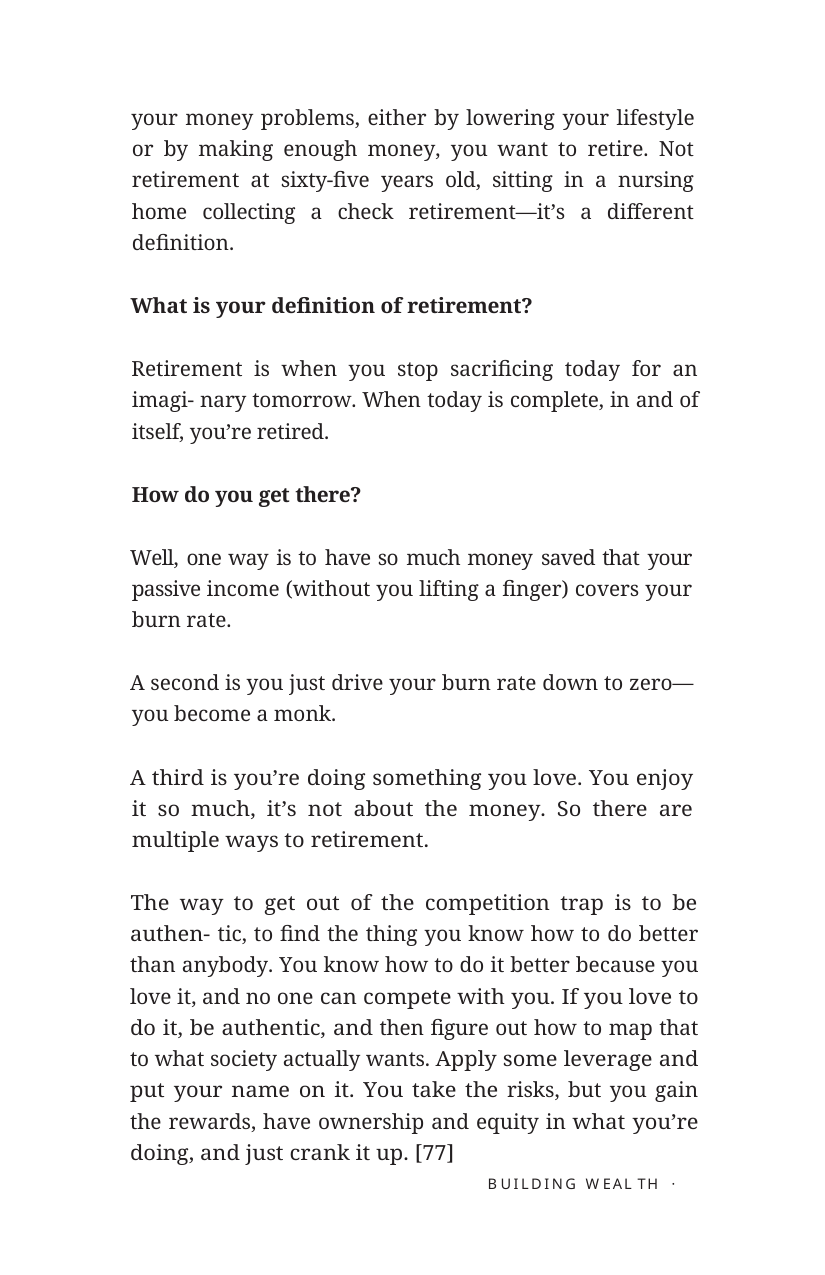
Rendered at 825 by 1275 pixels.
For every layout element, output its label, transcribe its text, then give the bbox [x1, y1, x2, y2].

subtitle What is your definition of retirement? [130, 291, 712, 319]
text your money problems, either by lowering your lifestyle or by making enough money, you want to retire. Not retirement at sixty-five years old, sitting in a nursing home collecting a check retirement—it’s a different definition. [131, 103, 694, 257]
subtitle How do you get there? [132, 480, 712, 508]
text The way to get out of the competition trap is to be authen- tic, to find the thing you know how to do better than anybody. You know how to do it better because you love it, and no one can compete with you. If you love to do it, be authentic, and then figure out how to map that to what society actually wants. Apply some leverage and put your name on it. You take the risks, but you gain the rewards, have ownership and equity in what you’re doing, and just crank it up. [77] [130, 888, 699, 1166]
text A second is you just drive your burn rate down to zero—you become a monk. [130, 668, 693, 728]
text A third is you’re doing something you love. You enjoy it so much, it’s not about the money. So there are multiple ways to retirement. [130, 763, 693, 853]
text Well, one way is to have so much money saved that your passive income (without you lifting a finger) covers your burn rate. [130, 543, 693, 634]
text Retirement is when you stop sacrificing today for an imagi- nary tomorrow. When today is complete, in and of itself, you’re retired. [131, 354, 699, 445]
